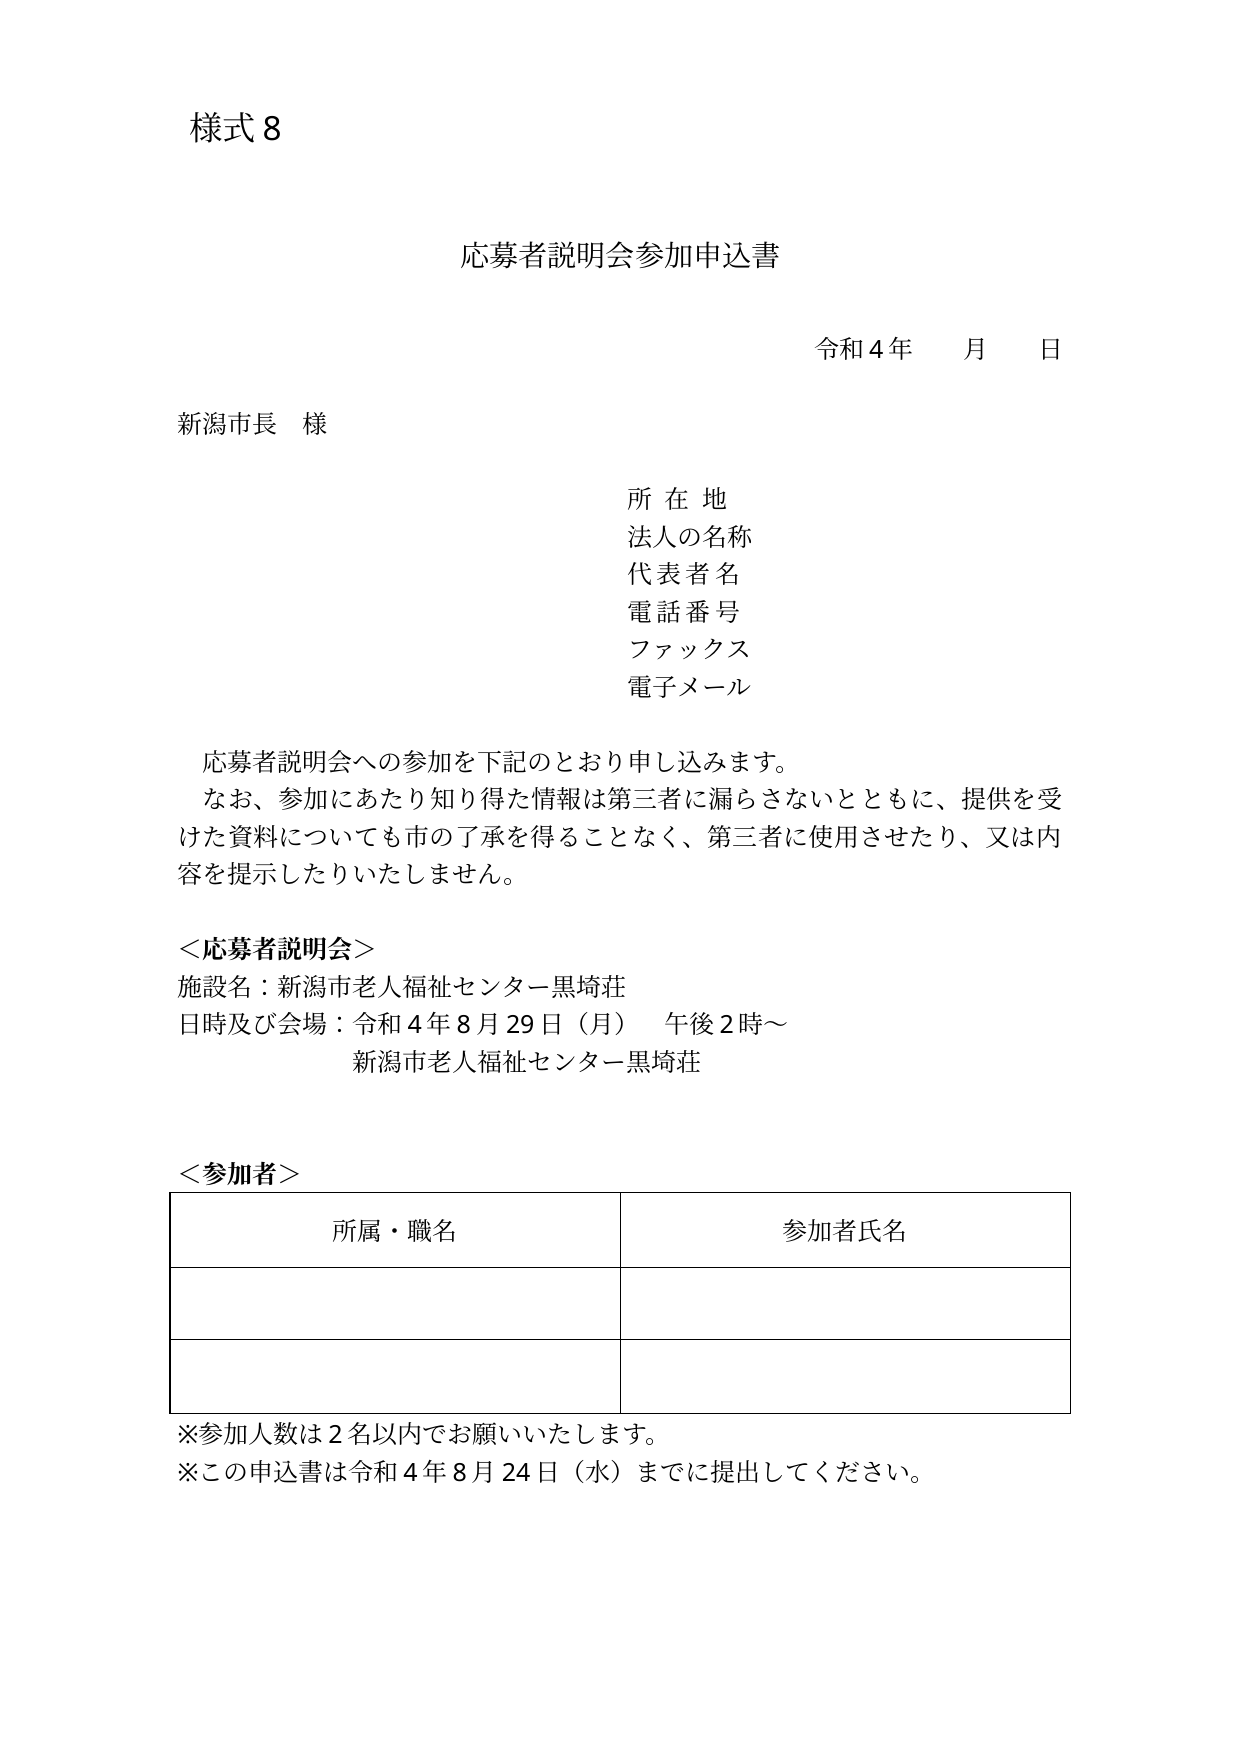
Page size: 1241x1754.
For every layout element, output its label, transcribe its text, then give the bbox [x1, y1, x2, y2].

text 電話番号 [177, 592, 1063, 629]
text 日時及び会場：令和4年8月29日（月） 午後2時～ [177, 1004, 1063, 1042]
text 応募者説明会への参加を下記のとおり申し込みます。 [177, 742, 1063, 779]
table_cell [621, 1268, 1070, 1338]
text ＜応募者説明会＞ [177, 929, 1063, 967]
table_header 所属・職名 [171, 1193, 620, 1267]
table_cell [621, 1340, 1070, 1413]
text 令和4年 月 日 [177, 329, 1063, 367]
text ＜参加者＞ [177, 1154, 1063, 1192]
text 法人の名称 [177, 517, 1063, 554]
text 電子メール [177, 667, 1063, 704]
text なお、参加にあたり知り得た情報は第三者に漏らさないとともに、提供を受けた資料についても市の了承を得ることなく、第三者に使用させたり、又は内容を提示したりいたしません。 [177, 779, 1063, 892]
text 代表者名 [177, 554, 1063, 592]
text 新潟市老人福祉センター黒埼荘 [177, 1042, 1063, 1079]
table_header 参加者氏名 [621, 1193, 1070, 1267]
table_cell [171, 1268, 620, 1338]
table_cell [171, 1340, 620, 1413]
text ファックス [177, 629, 1063, 667]
text 新潟市長 様 [177, 404, 1063, 442]
text 施設名：新潟市老人福祉センター黒埼荘 [177, 967, 1063, 1004]
text 所在地 [177, 479, 1063, 517]
text ※参加人数は2名以内でお願いいたします。 [177, 1414, 1063, 1452]
text 応募者説明会参加申込書 [177, 217, 1063, 292]
text ※この申込書は令和4年8月24日（水）までに提出してください。 [177, 1452, 1063, 1489]
